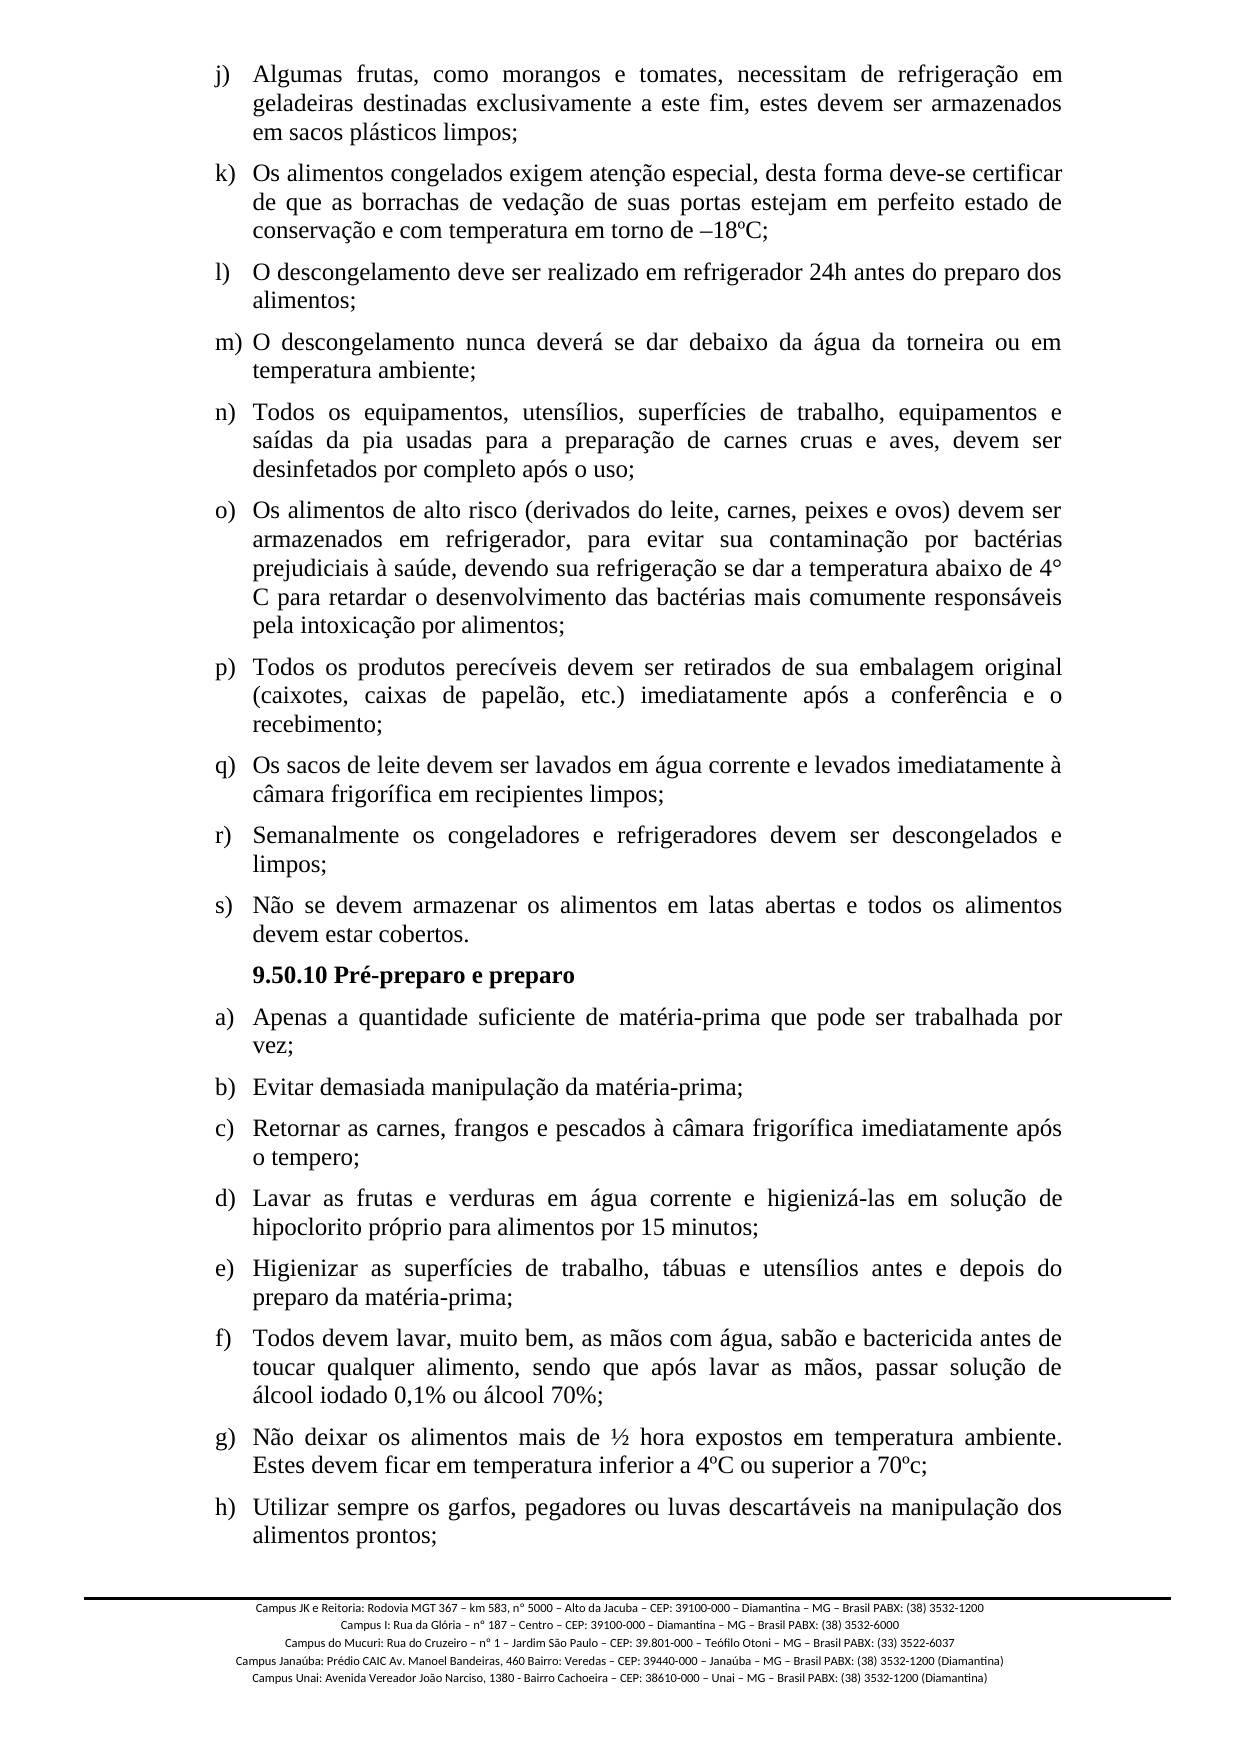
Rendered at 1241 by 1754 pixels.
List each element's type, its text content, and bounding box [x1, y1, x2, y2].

list Todos os produtos perecíveis devem ser retirados de sua embalagem original (caixotes, caixas de papelão, etc.) imediatamente após a conferência e o recebimento; [215, 652, 1063, 738]
list Os sacos de leite devem ser lavados em água corrente e levados imediatamente à câmara frigorífica em recipientes limpos; [215, 750, 1063, 808]
text 9.50.10 Pré-preparo e preparo [252, 960, 1063, 989]
list Lavar as frutas e verduras em água corrente e higienizá-las em solução de hipoclorito próprio para alimentos por 15 minutos; [215, 1183, 1063, 1240]
list Todos os equipamentos, utensílios, superfícies de trabalho, equipamentos e saídas da pia usadas para a preparação de carnes cruas e aves, devem ser desinfetados por completo após o uso; [215, 397, 1063, 483]
list Apenas a quantidade suficiente de matéria-prima que pode ser trabalhada por vez; [215, 1002, 1063, 1059]
list Semanalmente os congeladores e refrigeradores devem ser descongelados e limpos; [215, 820, 1063, 878]
list O descongelamento deve ser realizado em refrigerador 24h antes do preparo dos alimentos; [215, 257, 1063, 314]
list Os alimentos congelados exigem atenção especial, desta forma deve-se certificar de que as borrachas de vedação de suas portas estejam em perfeito estado de conservação e com temperatura em torno de –18ºC; [215, 158, 1063, 244]
list Todos devem lavar, muito bem, as mãos com água, sabão e bactericida antes de toucar qualquer alimento, sendo que após lavar as mãos, passar solução de álcool iodado 0,1% ou álcool 70%; [215, 1323, 1063, 1409]
list Não se devem armazenar os alimentos em latas abertas e todos os alimentos devem estar cobertos. [215, 890, 1063, 948]
list Algumas frutas, como morangos e tomates, necessitam de refrigeração em geladeiras destinadas exclusivamente a este fim, estes devem ser armazenados em sacos plásticos limpos; [215, 59, 1063, 145]
list Os alimentos de alto risco (derivados do leite, carnes, peixes e ovos) devem ser armazenados em refrigerador, para evitar sua contaminação por bactérias prejudiciais à saúde, devendo sua refrigeração se dar a temperatura abaixo de 4° C para retardar o desenvolvimento das bactérias mais comumente responsáveis pela intoxicação por alimentos; [215, 495, 1063, 639]
list Retornar as carnes, frangos e pescados à câmara frigorífica imediatamente após o tempero; [215, 1113, 1063, 1170]
list Não deixar os alimentos mais de ½ hora expostos em temperatura ambiente. Estes devem ficar em temperatura inferior a 4ºC ou superior a 70ºc; [215, 1422, 1063, 1479]
list Utilizar sempre os garfos, pegadores ou luvas descartáveis na manipulação dos alimentos prontos; [215, 1492, 1063, 1549]
list O descongelamento nunca deverá se dar debaixo da água da torneira ou em temperatura ambiente; [215, 327, 1063, 384]
list Higienizar as superfícies de trabalho, tábuas e utensílios antes e depois do preparo da matéria-prima; [215, 1253, 1063, 1310]
list Evitar demasiada manipulação da matéria-prima; [215, 1072, 1063, 1100]
